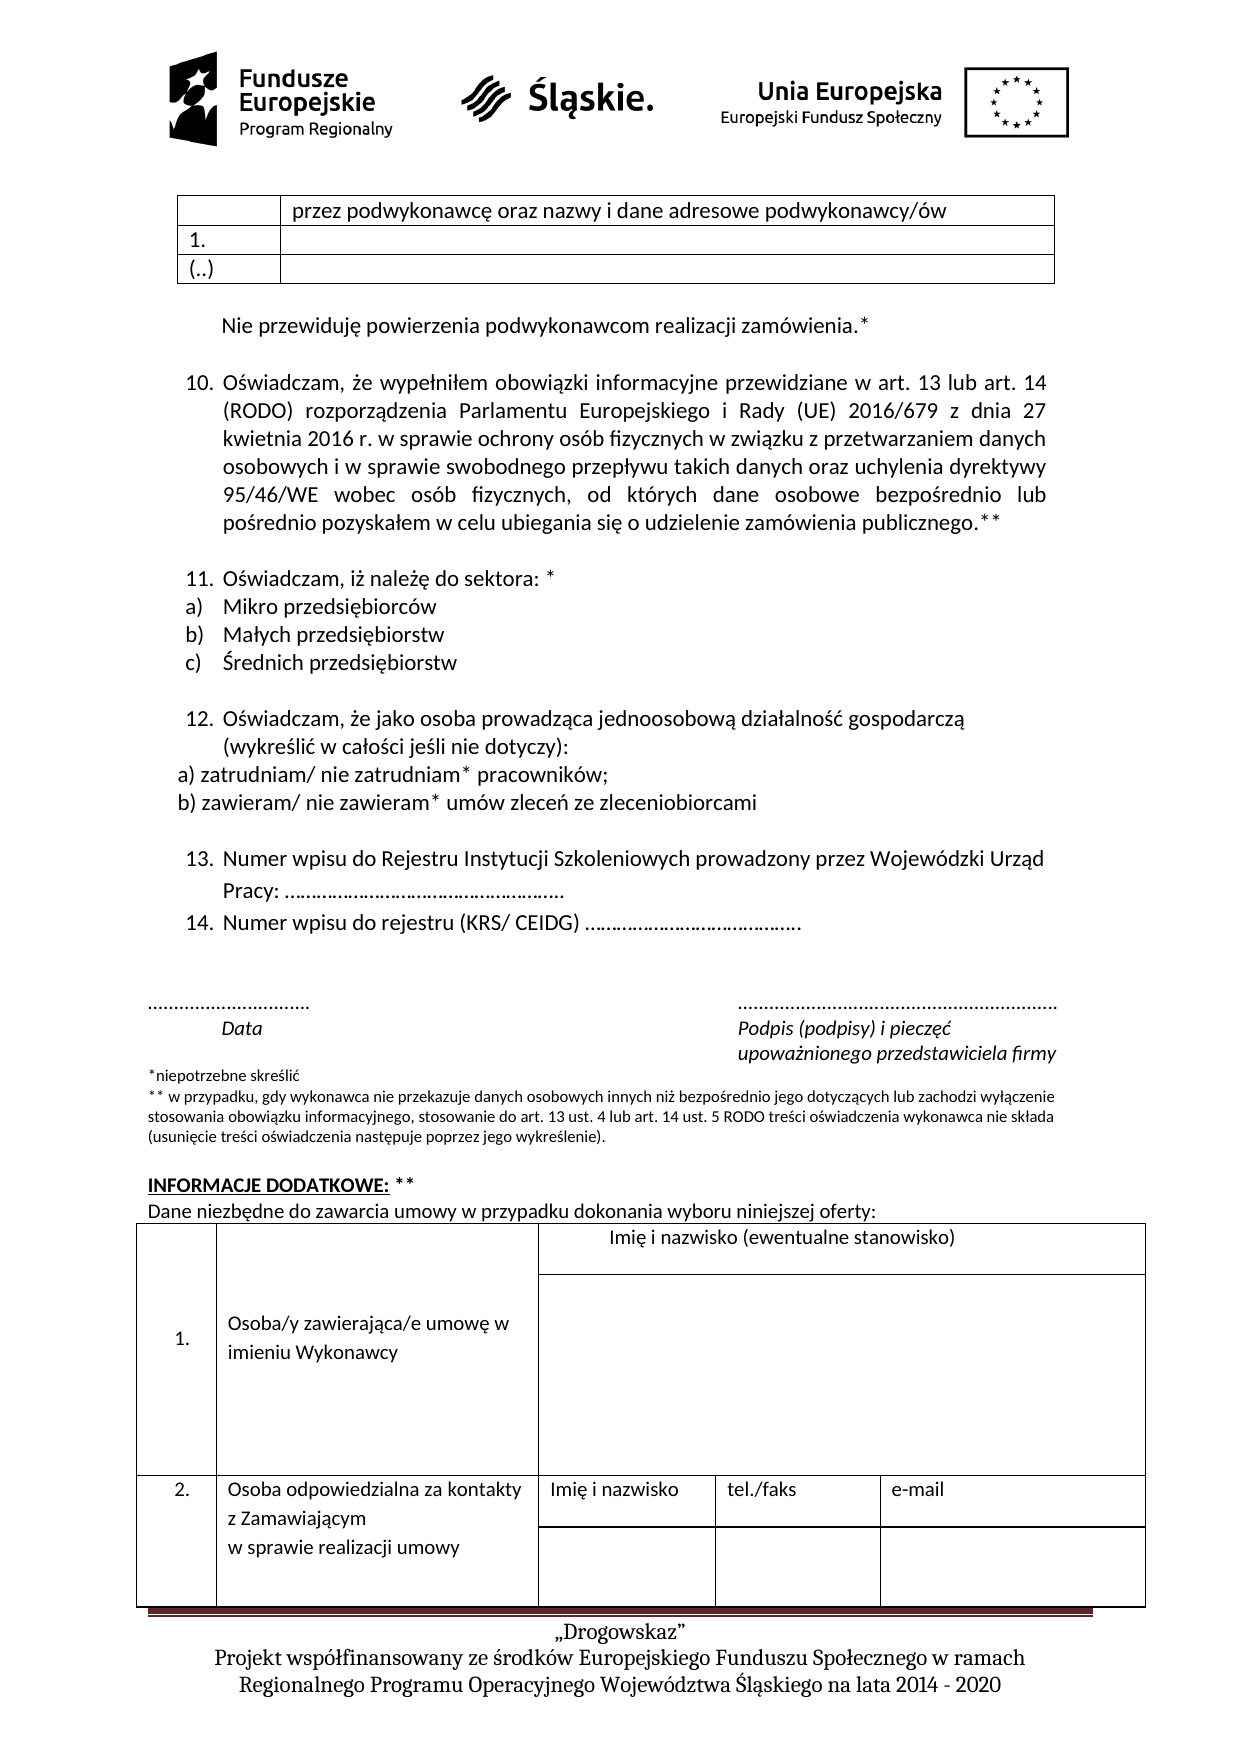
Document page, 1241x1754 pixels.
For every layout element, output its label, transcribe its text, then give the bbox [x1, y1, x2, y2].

list Oświadczam, iż należę do sektora: * [185, 564, 1048, 592]
table_cell [881, 1528, 1145, 1606]
text INFORMACJE DODATKOWE: ** [148, 1172, 1093, 1198]
table_cell Imię i nazwisko [539, 1476, 715, 1526]
text Data Podpis (podpisy) i pieczęć upoważnionego przedstawiciela firmy [148, 1015, 1093, 1066]
table_cell [539, 1528, 715, 1606]
table_header Osoba/y zawierająca/e umowę w imieniu Wykonawcy [217, 1224, 538, 1475]
text b) zawieram/ nie zawieram* umów zleceń ze zleceniobiorcami [177, 788, 1048, 816]
list Oświadczam, że wypełniłem obowiązki informacyjne przewidziane w art. 13 lub art. 14 (RODO) rozporządzenia Parlamentu Europejskiego i Rady (UE) 2016/679 z dnia 27 kwietnia 2016 r. w sprawie ochrony osób fizycznych w związku z przetwarzaniem danych osobowych i w sprawie swobodnego przepływu takich danych oraz uchylenia dyrektywy 95/46/WE wobec osób fizycznych, od których dane osobowe bezpośrednio lub pośrednio pozyskałem w celu ubiegania się o udzielenie zamówienia publicznego.** [185, 368, 1048, 536]
list Oświadczam, że jako osoba prowadząca jednoosobową działalność gospodarczą (wykreślić w całości jeśli nie dotyczy): [185, 704, 1048, 760]
list Numer wpisu do rejestru (KRS/ CEIDG) ………………………………….. [185, 908, 1093, 936]
table_header 1. [137, 1224, 216, 1475]
text ** w przypadku, gdy wykonawca nie przekazuje danych osobowych innych niż bezpośrednio jego dotyczących lub zachodzi wyłączenie stosowania obowiązku informacyjnego, stosowanie do art. 13 ust. 4 lub art. 14 ust. 5 RODO treści oświadczenia wykonawca nie składa (usunięcie treści oświadczenia następuje poprzez jego wykreślenie). [148, 1086, 1093, 1147]
list Mikro przedsiębiorców [185, 592, 1048, 620]
table_cell tel./faks [716, 1476, 880, 1526]
list Małych przedsiębiorstw [185, 620, 1048, 648]
text Dane niezbędne do zawarcia umowy w przypadku dokonania wyboru niniejszej oferty: [148, 1198, 1093, 1223]
table_cell e-mail [881, 1476, 1145, 1526]
text *niepotrzebne skreślić [148, 1066, 1093, 1086]
table_cell [281, 255, 1054, 283]
table_cell Osoba odpowiedzialna za kontakty z Zamawiającym w sprawie realizacji umowy [217, 1476, 538, 1606]
table_header Imię i nazwisko (ewentualne stanowisko) [539, 1224, 1145, 1274]
table_cell [716, 1528, 880, 1606]
table_cell 1. [178, 226, 280, 253]
table_header Opis części zamówienia, którą Wykonawca zamierza powierzyć do realizacji przez podwykonawcę oraz nazwy i dane adresowe podwykonawcy/ów [281, 196, 1054, 224]
text a) zatrudniam/ nie zatrudniam* pracowników; [177, 760, 1048, 788]
text Nie przewiduję powierzenia podwykonawcom realizacji zamówienia.* [148, 312, 1048, 340]
table_cell 2. [137, 1476, 216, 1606]
table_header Lp. [178, 196, 280, 224]
list Numer wpisu do Rejestru Instytucji Szkoleniowych prowadzony przez Wojewódzki Urząd Pracy: …………………………………………….. [185, 844, 1093, 904]
table_cell (..) [178, 255, 280, 283]
picture [147, 29, 1091, 168]
text ............................... ............................................................. [148, 989, 1093, 1015]
list Średnich przedsiębiorstw [185, 648, 1048, 676]
table_cell [281, 226, 1054, 253]
table_cell [539, 1275, 1145, 1475]
